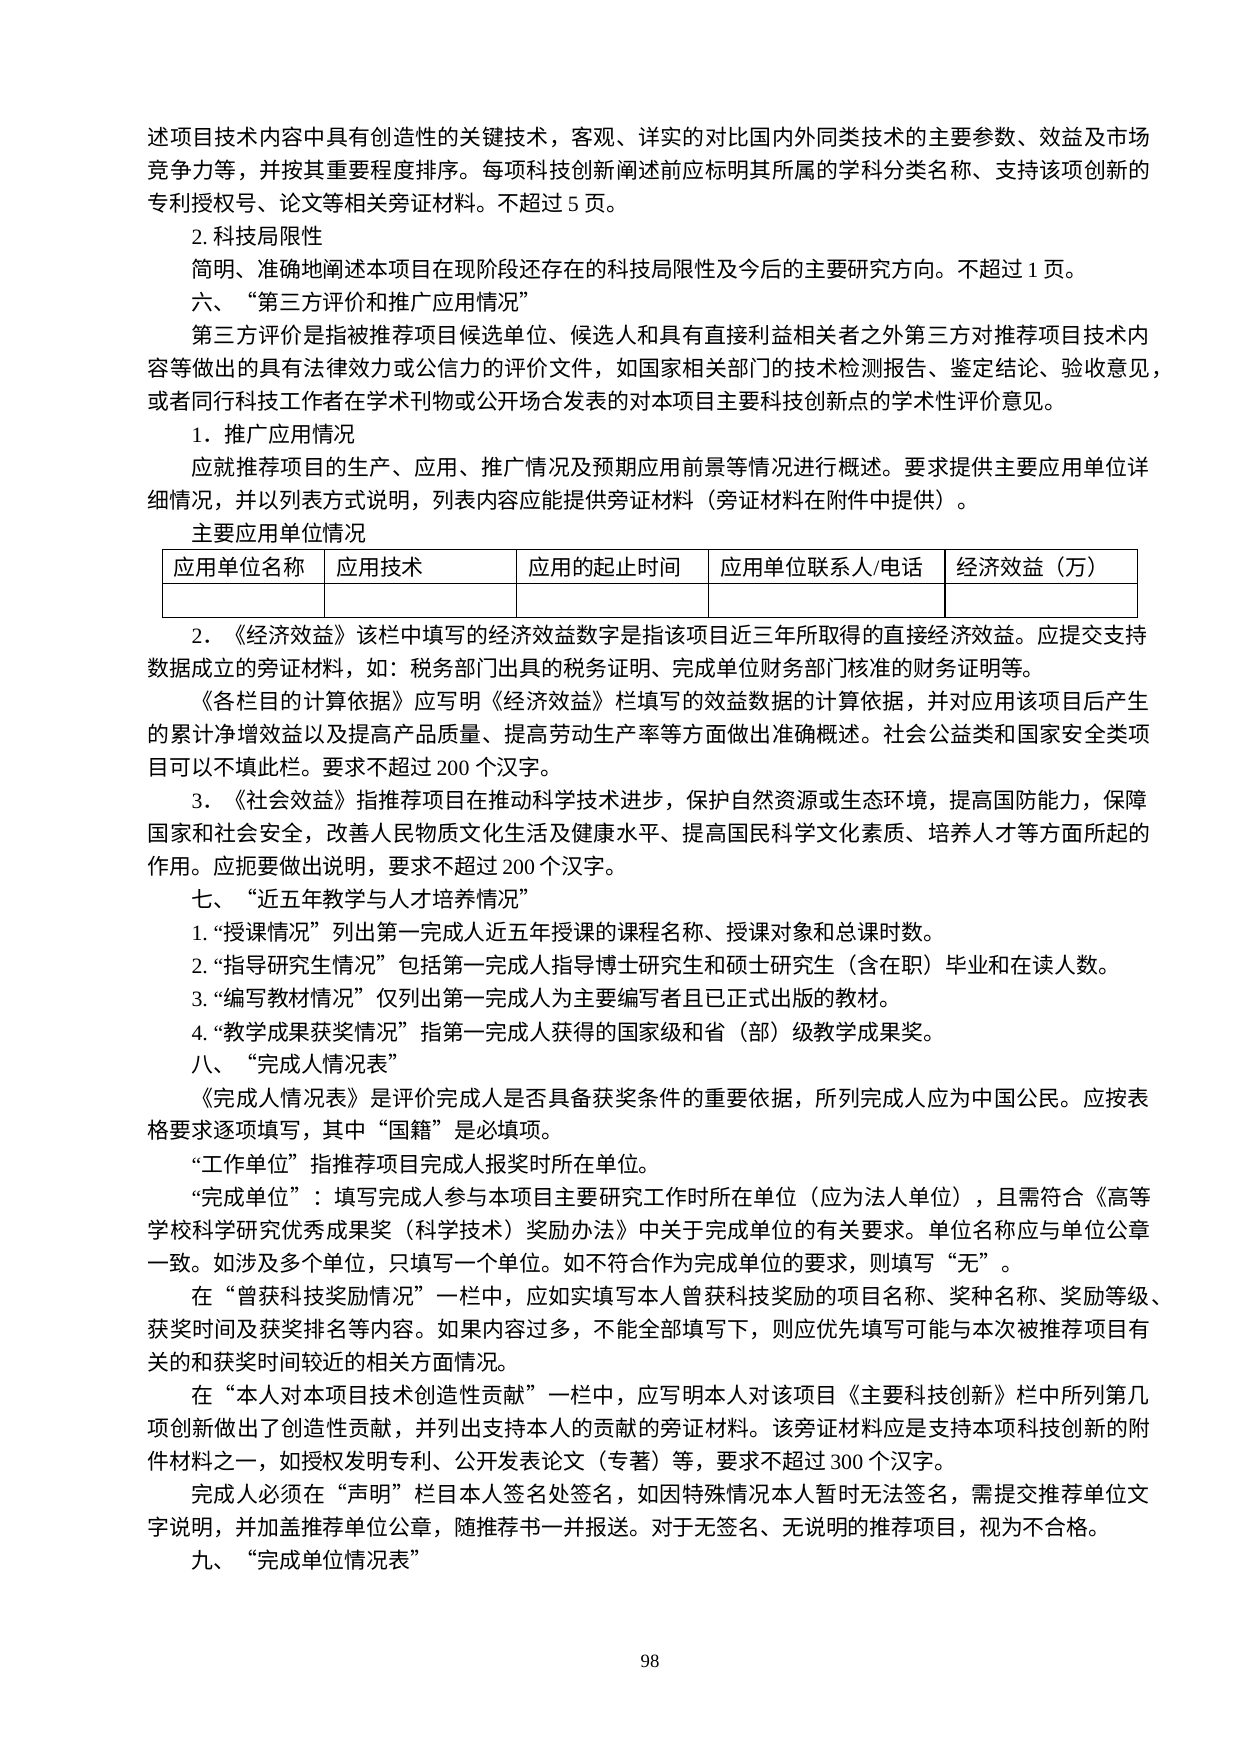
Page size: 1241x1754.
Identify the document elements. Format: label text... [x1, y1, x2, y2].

text 1．推广应用情况 [148, 416, 1152, 449]
text “工作单位”指推荐项目完成人报奖时所在单位。 [148, 1146, 1152, 1179]
text 七、“近五年教学与人才培养情况” [148, 882, 1152, 915]
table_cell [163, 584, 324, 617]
text 八、“完成人情况表” [148, 1047, 1152, 1080]
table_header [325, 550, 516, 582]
text “完成单位”：填写完成人参与本项目主要研究工作时所在单位（应为法人单位），且需符合《高等学校科学研究优秀成果奖（科学技术）奖励办法》中关于完成单位的有关要求。单位名称应与单位公章一致。如涉及多个单位，只填写一个单位。如不符合作为完成单位的要求，则填写“无”。 [148, 1179, 1152, 1278]
text 主要应用单位情况 [148, 515, 1152, 548]
text 3．《社会效益》指推荐项目在推动科学技术进步，保护自然资源或生态环境，提高国防能力，保障国家和社会安全，改善人民物质文化生活及健康水平、提高国民科学文化素质、培养人才等方面所起的作用。应扼要做出说明，要求不超过200个汉字。 [148, 783, 1152, 882]
text 4. “教学成果获奖情况”指第一完成人获得的国家级和省（部）级教学成果奖。 [148, 1014, 1152, 1047]
text 《各栏目的计算依据》应写明《经济效益》栏填写的效益数据的计算依据，并对应用该项目后产生的累计净增效益以及提高产品质量、提高劳动生产率等方面做出准确概述。社会公益类和国家安全类项目可以不填此栏。要求不超过200 个汉字。 [148, 684, 1152, 783]
text 2．《经济效益》该栏中填写的经济效益数字是指该项目近三年所取得的直接经济效益。应提交支持数据成立的旁证材料，如：税务部门出具的税务证明、完成单位财务部门核准的财务证明等。 [148, 618, 1152, 684]
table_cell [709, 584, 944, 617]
text 九、“完成单位情况表” [148, 1542, 1152, 1575]
text 在“曾获科技奖励情况”一栏中，应如实填写本人曾获科技奖励的项目名称、奖种名称、奖励等级、获奖时间及获奖排名等内容。如果内容过多，不能全部填写下，则应优先填写可能与本次被推荐项目有关的和获奖时间较近的相关方面情况。 [148, 1278, 1152, 1377]
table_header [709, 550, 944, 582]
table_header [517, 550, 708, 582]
text 2. “指导研究生情况”包括第一完成人指导博士研究生和硕士研究生（含在职）毕业和在读人数。 [148, 948, 1152, 981]
text 六、“第三方评价和推广应用情况” [148, 284, 1152, 317]
text 1. “授课情况”列出第一完成人近五年授课的课程名称、授课对象和总课时数。 [148, 915, 1152, 948]
text 在“本人对本项目技术创造性贡献”一栏中，应写明本人对该项目《主要科技创新》栏中所列第几项创新做出了创造性贡献，并列出支持本人的贡献的旁证材料。该旁证材料应是支持本项科技创新的附件材料之一，如授权发明专利、公开发表论文（专著）等，要求不超过300 个汉字。 [148, 1377, 1152, 1476]
text 简明、准确地阐述本项目在现阶段还存在的科技局限性及今后的主要研究方向。不超过1 页。 [148, 251, 1152, 284]
text 3. “编写教材情况”仅列出第一完成人为主要编写者且已正式出版的教材。 [148, 981, 1152, 1014]
text 2. 科技局限性 [148, 218, 1152, 251]
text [148, 119, 1152, 218]
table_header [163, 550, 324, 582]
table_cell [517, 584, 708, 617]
text 完成人必须在“声明”栏目本人签名处签名，如因特殊情况本人暂时无法签名，需提交推荐单位文字说明，并加盖推荐单位公章，随推荐书一并报送。对于无签名、无说明的推荐项目，视为不合格。 [148, 1476, 1152, 1542]
text 《完成人情况表》是评价完成人是否具备获奖条件的重要依据，所列完成人应为中国公民。应按表格要求逐项填写，其中“国籍”是必填项。 [148, 1080, 1152, 1146]
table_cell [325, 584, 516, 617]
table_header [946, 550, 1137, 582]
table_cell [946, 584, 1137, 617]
text 第三方评价是指被推荐项目候选单位、候选人和具有直接利益相关者之外第三方对推荐项目技术内容等做出的具有法律效力或公信力的评价文件，如国家相关部门的技术检测报告、鉴定结论、验收意见，或者同行科技工作者在学术刊物或公开场合发表的对本项目主要科技创新点的学术性评价意见。 [148, 317, 1152, 416]
text 应就推荐项目的生产、应用、推广情况及预期应用前景等情况进行概述。要求提供主要应用单位详细情况，并以列表方式说明，列表内容应能提供旁证材料（旁证材料在附件中提供）。 [148, 449, 1152, 515]
